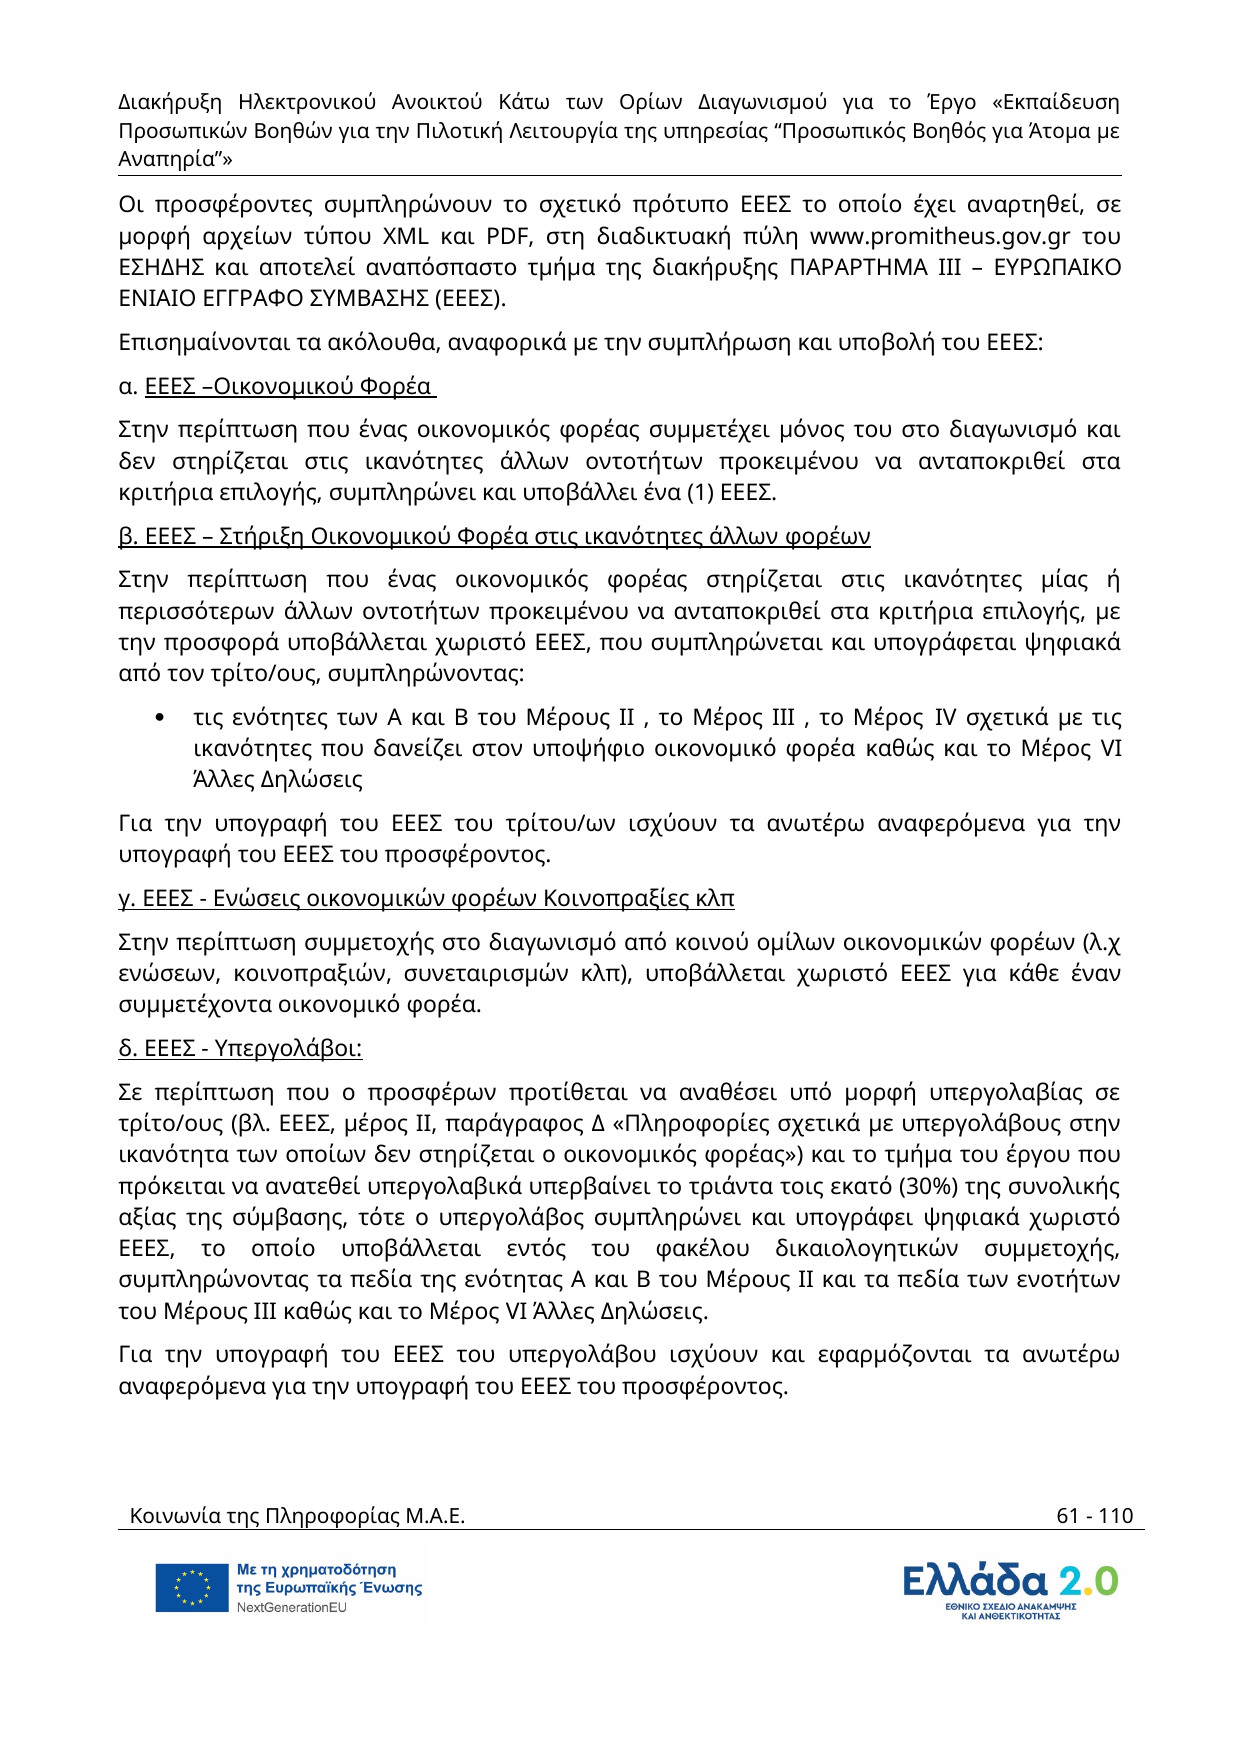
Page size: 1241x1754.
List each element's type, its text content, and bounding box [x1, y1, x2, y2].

text Οι προσφέροντες συμπληρώνουν το σχετικό πρότυπο ΕΕΕΣ το οποίο έχει αναρτηθεί, σε μορφή αρχείων τύπου XML και PDF, στη διαδικτυακή πύλη www.promitheus.gov.gr του ΕΣΗΔΗΣ και αποτελεί αναπόσπαστο τμήμα της διακήρυξης ΠΑΡΑΡΤΗΜΑ ΙII – ΕΥΡΩΠΑΙΚΟ ΕΝΙΑΙΟ ΕΓΓΡΑΦΟ ΣΥΜΒΑΣΗΣ (ΕΕΕΣ). [118, 188, 1122, 313]
text Στην περίπτωση συμμετοχής στο διαγωνισμό από κοινού ομίλων οικονομικών φορέων (λ.χ ενώσεων, κοινοπραξιών, συνεταιρισμών κλπ), υποβάλλεται χωριστό ΕΕΕΣ για κάθε έναν συμμετέχοντα οικονομικό φορέα. [118, 926, 1122, 1020]
list τις ενότητες των Α και Β του Μέρους ΙΙ , το Μέρος ΙΙΙ , το Μέρος IV σχετικά με τις ικανότητες που δανείζει στον υποψήφιο οικονομικό φορέα καθώς και το Μέρος VI Άλλες Δηλώσεις [156, 701, 1122, 795]
text Επισημαίνονται τα ακόλουθα, αναφορικά με την συμπλήρωση και υποβολή του ΕΕΕΣ: [118, 326, 1122, 357]
text α. ΕΕΕΣ –Οικονομικού Φορέα [118, 370, 1122, 401]
text Για την υπογραφή του ΕΕΕΣ του τρίτου/ων ισχύουν τα ανωτέρω αναφερόμενα για την υπογραφή του ΕΕΕΣ του προσφέροντος. [118, 807, 1122, 870]
text Στην περίπτωση που ένας οικονομικός φορέας συμμετέχει μόνος του στο διαγωνισμό και δεν στηρίζεται στις ικανότητες άλλων οντοτήτων προκειμένου να ανταποκριθεί στα κριτήρια επιλογής, συμπληρώνει και υποβάλλει ένα (1) ΕΕΕΣ. [118, 413, 1122, 507]
text δ. ΕΕΕΣ - Υπεργολάβοι: [118, 1032, 1122, 1063]
text β. ΕΕΕΣ – Στήριξη Οικονομικού Φορέα στις ικανότητες άλλων φορέων [118, 520, 1122, 551]
text γ. ΕΕΕΣ - Ενώσεις οικονομικών φορέων Κοινοπραξίες κλπ [118, 882, 1122, 913]
text Για την υπογραφή του ΕΕΕΣ του υπεργολάβου ισχύουν και εφαρμόζονται τα ανωτέρω αναφερόμενα για την υπογραφή του ΕΕΕΣ του προσφέροντος. [118, 1338, 1122, 1401]
text Σε περίπτωση που ο προσφέρων προτίθεται να αναθέσει υπό μορφή υπεργολαβίας σε τρίτο/ους (βλ. ΕΕΕΣ, μέρος ΙΙ, παράγραφος Δ «Πληροφορίες σχετικά με υπεργολάβους στην ικανότητα των οποίων δεν στηρίζεται ο οικονομικός φορέας») και το τμήμα του έργου που πρόκειται να ανατεθεί υπεργολαβικά υπερβαίνει το τριάντα τοις εκατό (30%) της συνολικής αξίας της σύμβασης, τότε ο υπεργολάβος συμπληρώνει και υπογράφει ψηφιακά χωριστό ΕΕΕΣ, το οποίο υποβάλλεται εντός του φακέλου δικαιολογητικών συμμετοχής, συμπληρώνοντας τα πεδία της ενότητας Α και Β του Μέρους ΙΙ και τα πεδία των ενοτήτων του Μέρους ΙΙΙ καθώς και το Μέρος VI Άλλες Δηλώσεις. [118, 1076, 1122, 1326]
text Στην περίπτωση που ένας οικονομικός φορέας στηρίζεται στις ικανότητες μίας ή περισσότερων άλλων οντοτήτων προκειμένου να ανταποκριθεί στα κριτήρια επιλογής, με την προσφορά υποβάλλεται χωριστό ΕΕΕΣ, που συμπληρώνεται και υπογράφεται ψηφιακά από τον τρίτο/ους, συμπληρώνοντας: [118, 563, 1122, 688]
